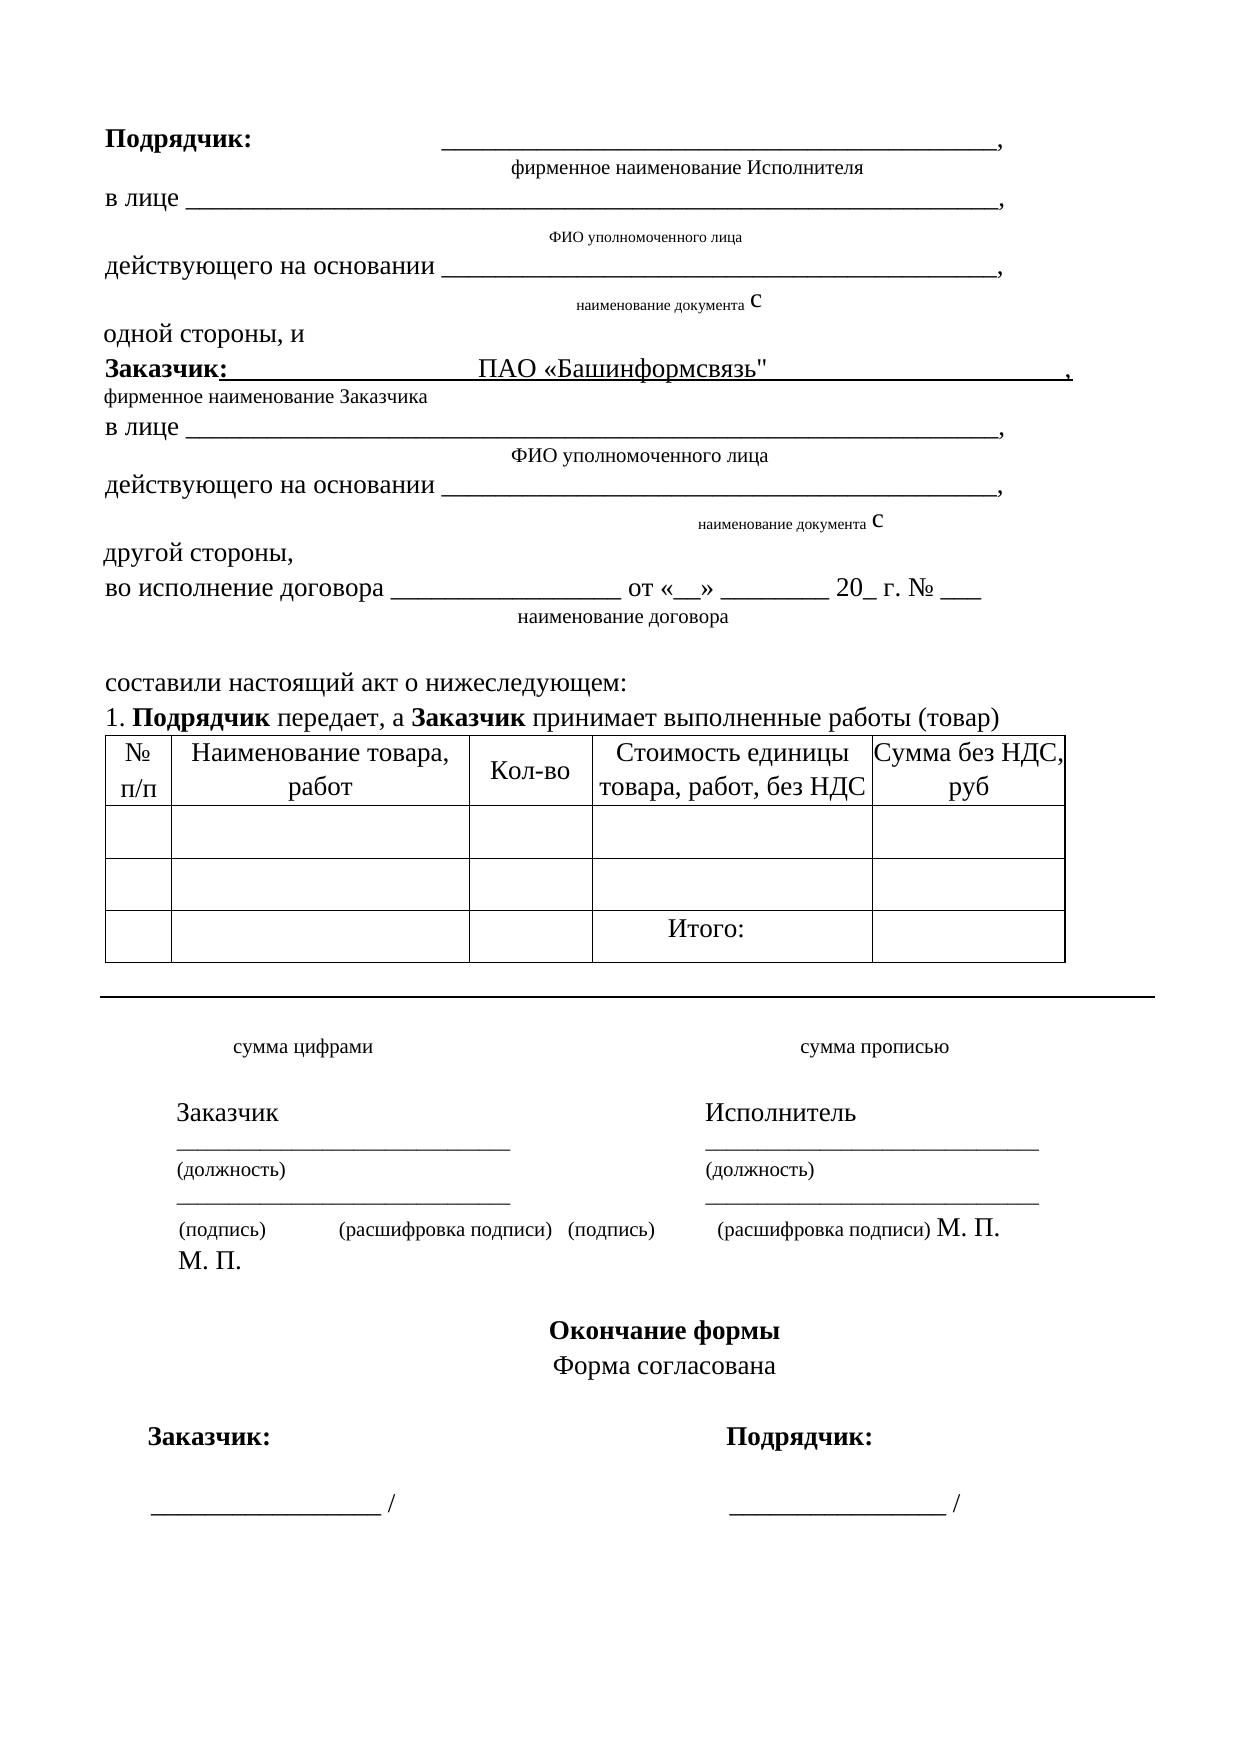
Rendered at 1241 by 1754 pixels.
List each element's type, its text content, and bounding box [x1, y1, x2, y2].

text Заказчик: ПАО «Башинформсвязь" , фирменное наименование Заказчика [103, 352, 1113, 408]
text Заказчик Исполнитель [103, 1096, 1159, 1127]
table_header Кол-во [470, 736, 592, 805]
text составили настоящий акт о нижеследующем: [105, 666, 1152, 697]
table_cell [172, 911, 469, 962]
text (должность) (должность) [103, 1157, 1159, 1181]
table_header Сумма без НДС, руб [873, 736, 1064, 805]
text наименование документа с одной стороны, и [102, 283, 819, 348]
table_header Стоимость единицы товара, работ, без НДС [593, 736, 872, 805]
table_cell [873, 911, 1064, 962]
text (подпись) (расшифровка подписи) (подпись) (расшифровка подписи) М. П. М. П. [178, 1211, 1113, 1275]
text сумма цифрами сумма прописью [178, 1034, 1113, 1058]
text в лице ____________________________________________________________, [105, 410, 1152, 441]
table_cell [106, 806, 171, 857]
text ФИО уполномоченного лица [103, 443, 1113, 467]
text наименование договора [103, 604, 1113, 628]
table_cell [593, 859, 872, 910]
table_header № п/п [106, 736, 171, 805]
text ________________________________ ________________________________ [103, 1129, 1159, 1153]
table_cell [106, 859, 171, 910]
text действующего на основании _________________________________________, [105, 249, 1152, 281]
text 1. Подрядчик передает, а Заказчик принимает выполненные работы (товар) [105, 701, 1152, 733]
table_header ________________ / [729, 1453, 974, 1608]
table_cell [873, 859, 1064, 910]
text в лице ____________________________________________________________, [105, 181, 1152, 212]
table_header Наименование товара, работ [172, 736, 469, 805]
text ФИО уполномоченного лица [102, 214, 942, 245]
table_cell [106, 911, 171, 962]
subtitle Окончание формы [170, 1314, 1159, 1345]
table_cell [470, 911, 592, 962]
table_cell [593, 806, 872, 857]
table_cell Итого: [593, 911, 872, 962]
table_cell [470, 859, 592, 910]
text Форма согласована [170, 1349, 1159, 1381]
text во исполнение договора _________________ от «__» ________ 20_ г. № ___ [105, 571, 1152, 602]
text фирменное наименование Исполнителя [103, 155, 1113, 179]
table_cell [470, 806, 592, 857]
text действующего на основании _________________________________________, [105, 469, 1152, 500]
table_header _________________ / [151, 1453, 729, 1608]
text Подрядчик: _________________________________________, [105, 122, 1152, 153]
table_cell [172, 859, 469, 910]
table_cell [172, 806, 469, 857]
text Заказчик: Подрядчик: [103, 1420, 1159, 1451]
text ________________________________ ________________________________ [103, 1183, 1159, 1207]
table_cell [873, 806, 1064, 857]
text наименование документа с другой стороны, [102, 502, 942, 567]
